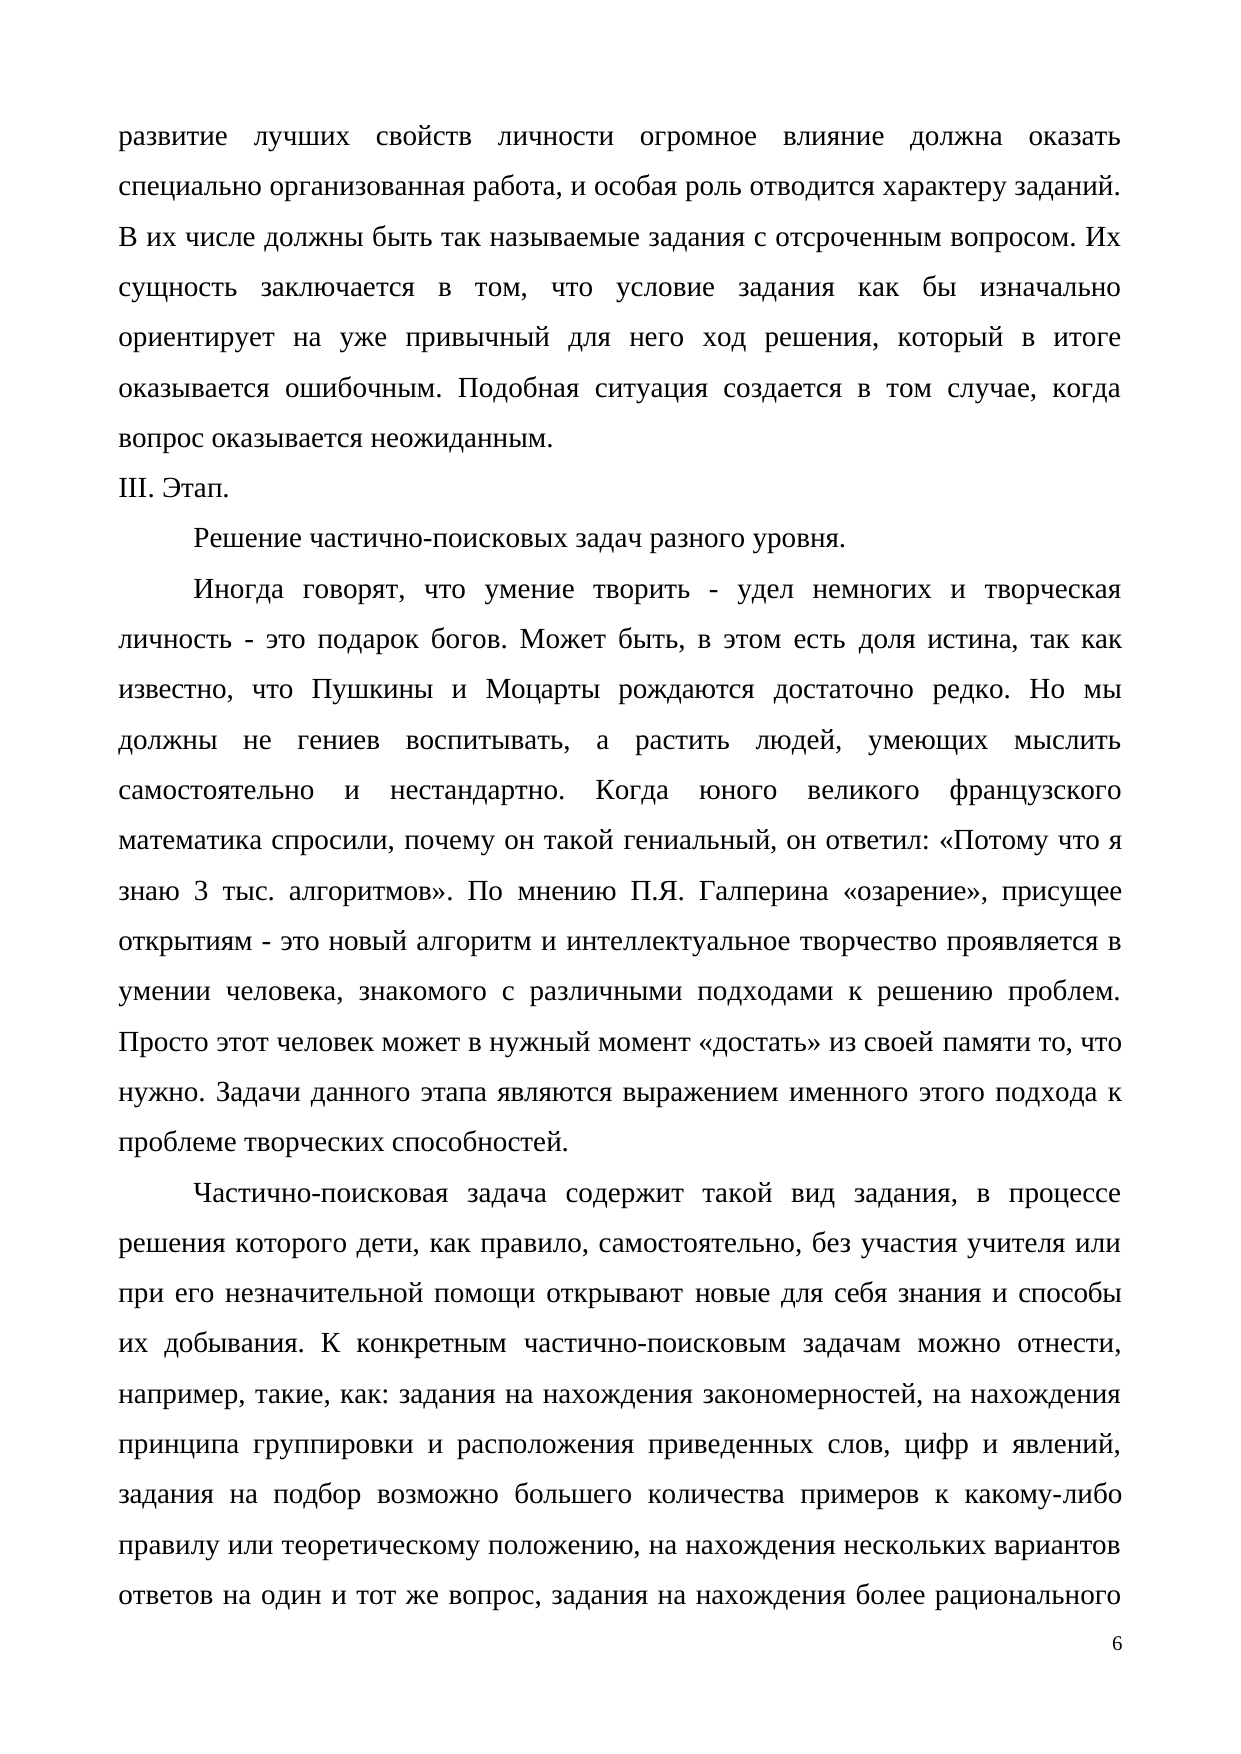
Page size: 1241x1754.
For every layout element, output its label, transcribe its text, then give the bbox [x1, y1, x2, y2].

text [118, 1175, 1122, 1611]
text Иногда говорят, что умение творить - удел немногих и творческая личность - это подарок богов. Может быть, в этом есть доля истина, так как известно, что Пушкины и Моцарты рождаются достаточно редко. Но мы должны не гениев воспитывать, а растить людей, умеющих мыслить самостоятельно и нестандартно. Когда юного великого французского математика спросили, почему он такой гениальный, он ответил: «Потому что я знаю 3 тыс. алгоритмов». По мнению П.Я. Галперина «озарение», присущее открытиям - это новый алгоритм и интеллектуальное творчество проявляется в умении человека, знакомого с различными подходами к решению проблем. Просто этот человек может в нужный момент «достать» из своей памяти то, что нужно. Задачи данного этапа являются выражением именного этого подхода к проблеме творческих способностей. [118, 571, 1122, 1158]
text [118, 118, 1122, 504]
text Решение частично-поисковых задач разного уровня. [118, 521, 1122, 554]
